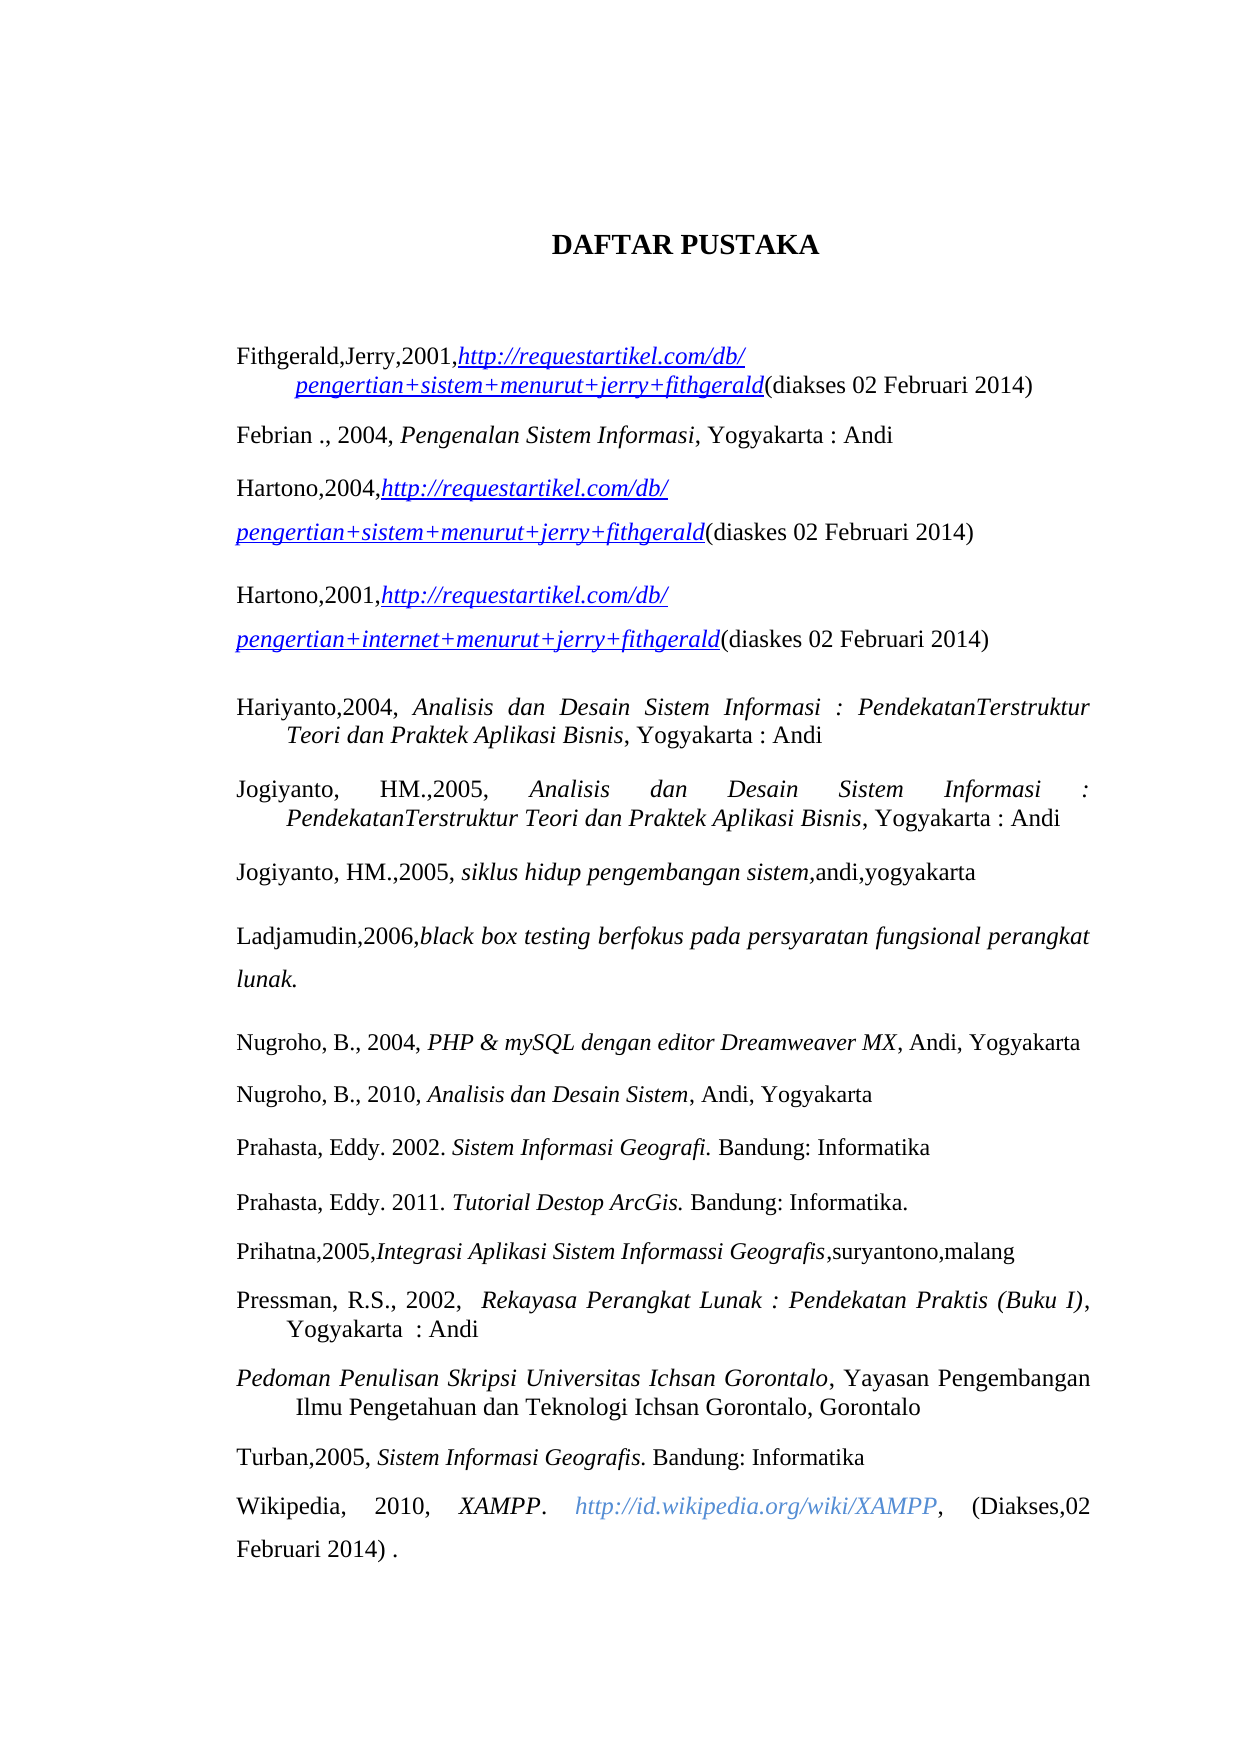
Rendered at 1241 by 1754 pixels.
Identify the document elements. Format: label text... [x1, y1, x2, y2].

text Wikipedia, 2010, XAMPP. http://id.wikipedia.org/wiki/XAMPP, (Diakses,02 Februari 2014) . [236, 1491, 1090, 1563]
text Nugroho, B., 2004, PHP & mySQL dengan editor Dreamweaver MX, Andi, Yogyakarta [236, 1028, 1090, 1056]
text Prahasta, Eddy. 2011. Tutorial Destop ArcGis. Bandung: Informatika. [236, 1188, 1090, 1216]
text Nugroho, B., 2010, Analisis dan Desain Sistem, Andi, Yogyakarta [236, 1081, 1090, 1108]
text Pressman, R.S., 2002, Rekayasa Perangkat Lunak : Pendekatan Praktis (Buku I), Yogyakarta : Andi [236, 1285, 1090, 1343]
subtitle DAFTAR PUSTAKA [281, 227, 1090, 261]
text Febrian ., 2004, Pengenalan Sistem Informasi, Yogyakarta : Andi [236, 420, 1090, 448]
text Pedoman Penulisan Skripsi Universitas Ichsan Gorontalo, Yayasan Pengembangan Ilmu Pengetahuan dan Teknologi Ichsan Gorontalo, Gorontalo [236, 1363, 1090, 1421]
text Prihatna,2005,Integrasi Aplikasi Sistem Informassi Geografis,suryantono,malang [236, 1237, 1090, 1264]
text Jogiyanto, HM.,2005, Analisis dan Desain Sistem Informasi : PendekatanTerstruktur Teori dan Praktek Aplikasi Bisnis, Yogyakarta : Andi [236, 774, 1090, 832]
text Hartono,2001,http://requestartikel.com/db/pengertian+internet+menurut+jerry+fithgerald(diaskes 02 Februari 2014) [236, 581, 1090, 652]
text Ladjamudin,2006,black box testing berfokus pada persyaratan fungsional perangkat lunak. [236, 921, 1090, 993]
text Prahasta, Eddy. 2002. Sistem Informasi Geografi. Bandung: Informatika [236, 1133, 1090, 1161]
text Fithgerald,Jerry,2001,http://requestartikel.com/db/pengertian+sistem+menurut+jerry+fithgerald(diakses 02 Februari 2014) [236, 341, 1090, 399]
text Hartono,2004,http://requestartikel.com/db/pengertian+sistem+menurut+jerry+fithgerald(diaskes 02 Februari 2014) [236, 473, 1090, 545]
text Jogiyanto, HM.,2005, siklus hidup pengembangan sistem,andi,yogyakarta [236, 857, 1090, 886]
text Turban,2005, Sistem Informasi Geografis. Bandung: Informatika [236, 1442, 1090, 1471]
text Hariyanto,2004, Analisis dan Desain Sistem Informasi : PendekatanTerstruktur Teori dan Praktek Aplikasi Bisnis, Yogyakarta : Andi [236, 692, 1090, 749]
